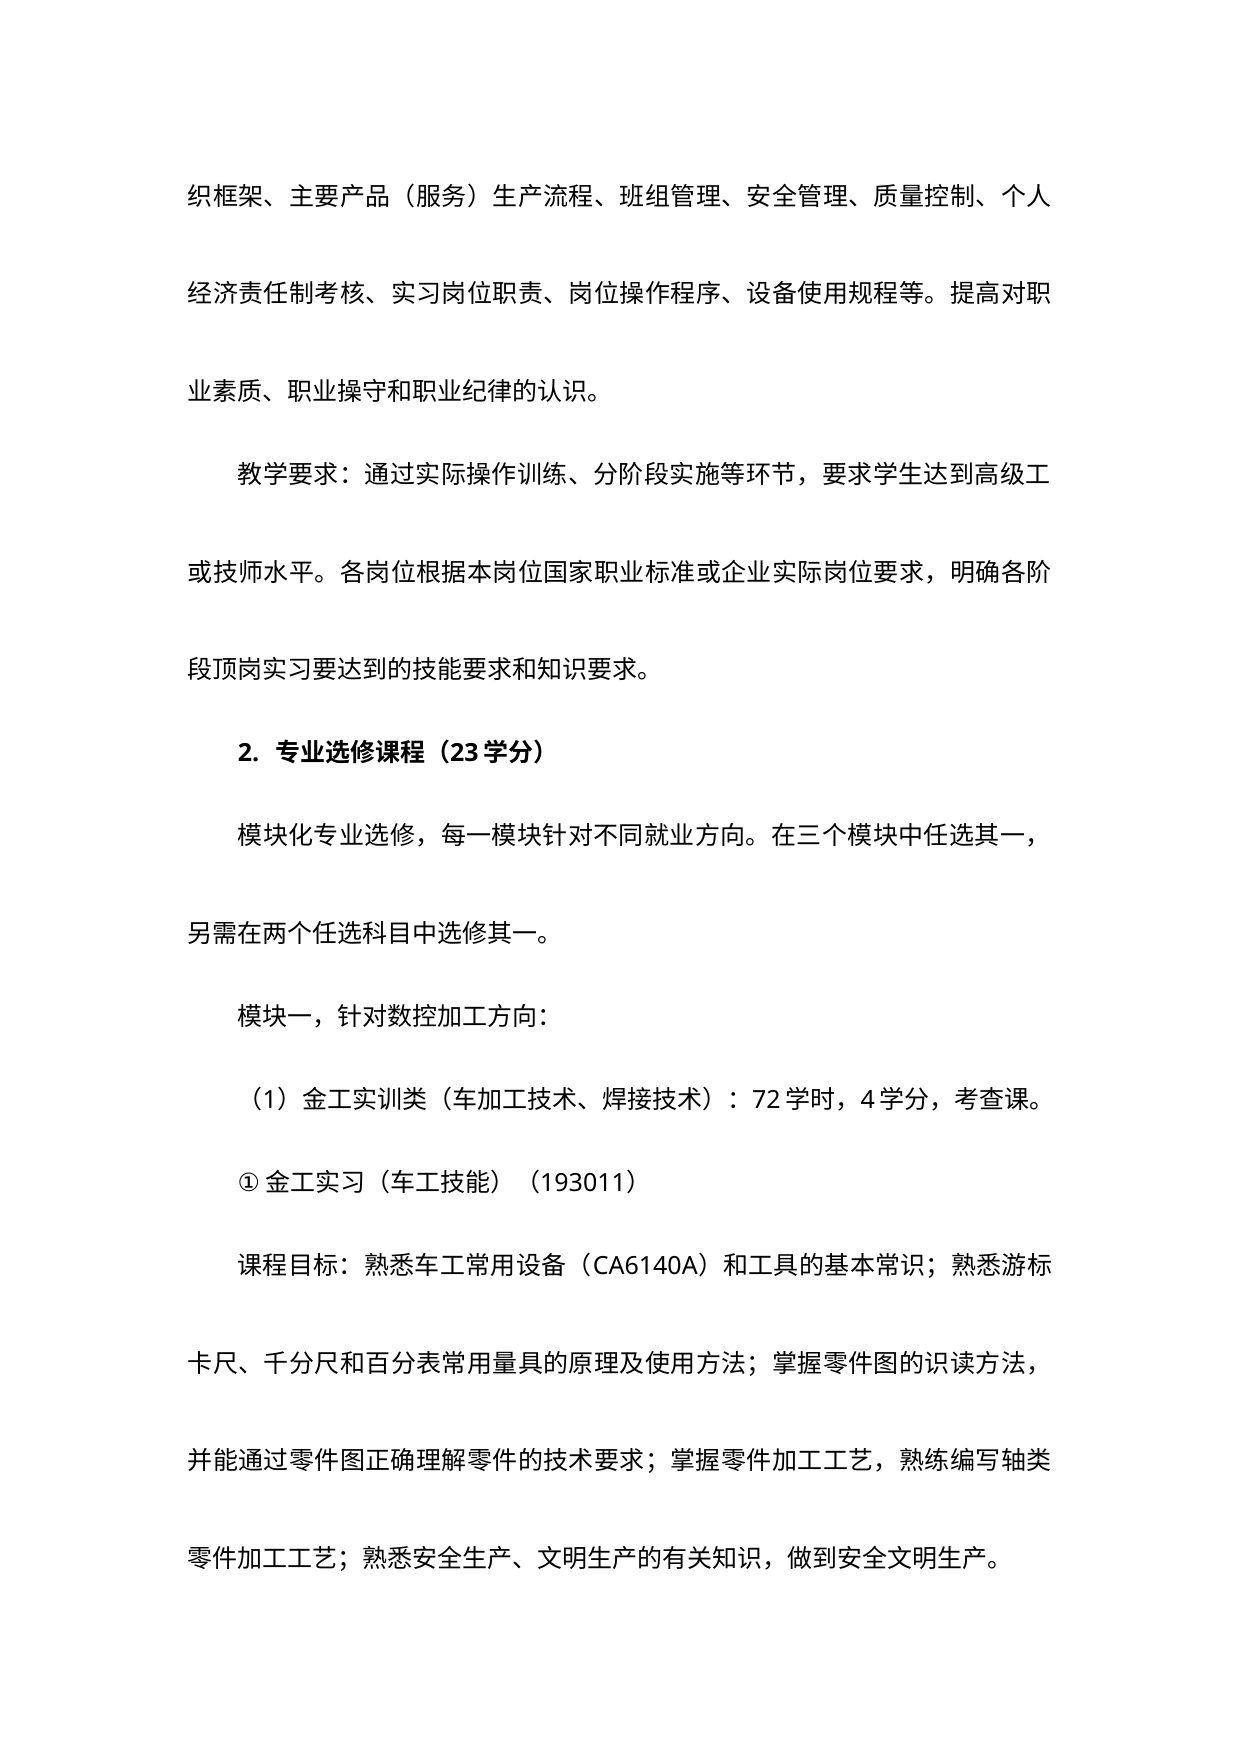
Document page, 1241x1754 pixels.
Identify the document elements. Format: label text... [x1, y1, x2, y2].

text 教学要求：通过实际操作训练、分阶段实施等环节，要求学生达到高级工或技师水平。各岗位根据本岗位国家职业标准或企业实际岗位要求，明确各阶段顶岗实习要达到的技能要求和知识要求。 [187, 440, 1053, 700]
text 模块化专业选修，每一模块针对不同就业方向。在三个模块中任选其一，另需在两个任选科目中选修其一。 [187, 801, 1053, 964]
list 专业选修课程（23学分） [187, 718, 1053, 783]
text ①金工实习（车工技能）（193011） [187, 1148, 1053, 1213]
text （1）金工实训类（车加工技术、焊接技术）：72学时，4学分，考查课。 [187, 1065, 1053, 1130]
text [187, 162, 1053, 422]
text 课程目标：熟悉车工常用设备（CA6140A）和工具的基本常识；熟悉游标卡尺、千分尺和百分表常用量具的原理及使用方法；掌握零件图的识读方法，并能通过零件图正确理解零件的技术要求；掌握零件加工工艺，熟练编写轴类零件加工工艺；熟悉安全生产、文明生产的有关知识，做到安全文明生产。 [187, 1231, 1053, 1589]
text 模块一，针对数控加工方向： [238, 982, 1053, 1047]
